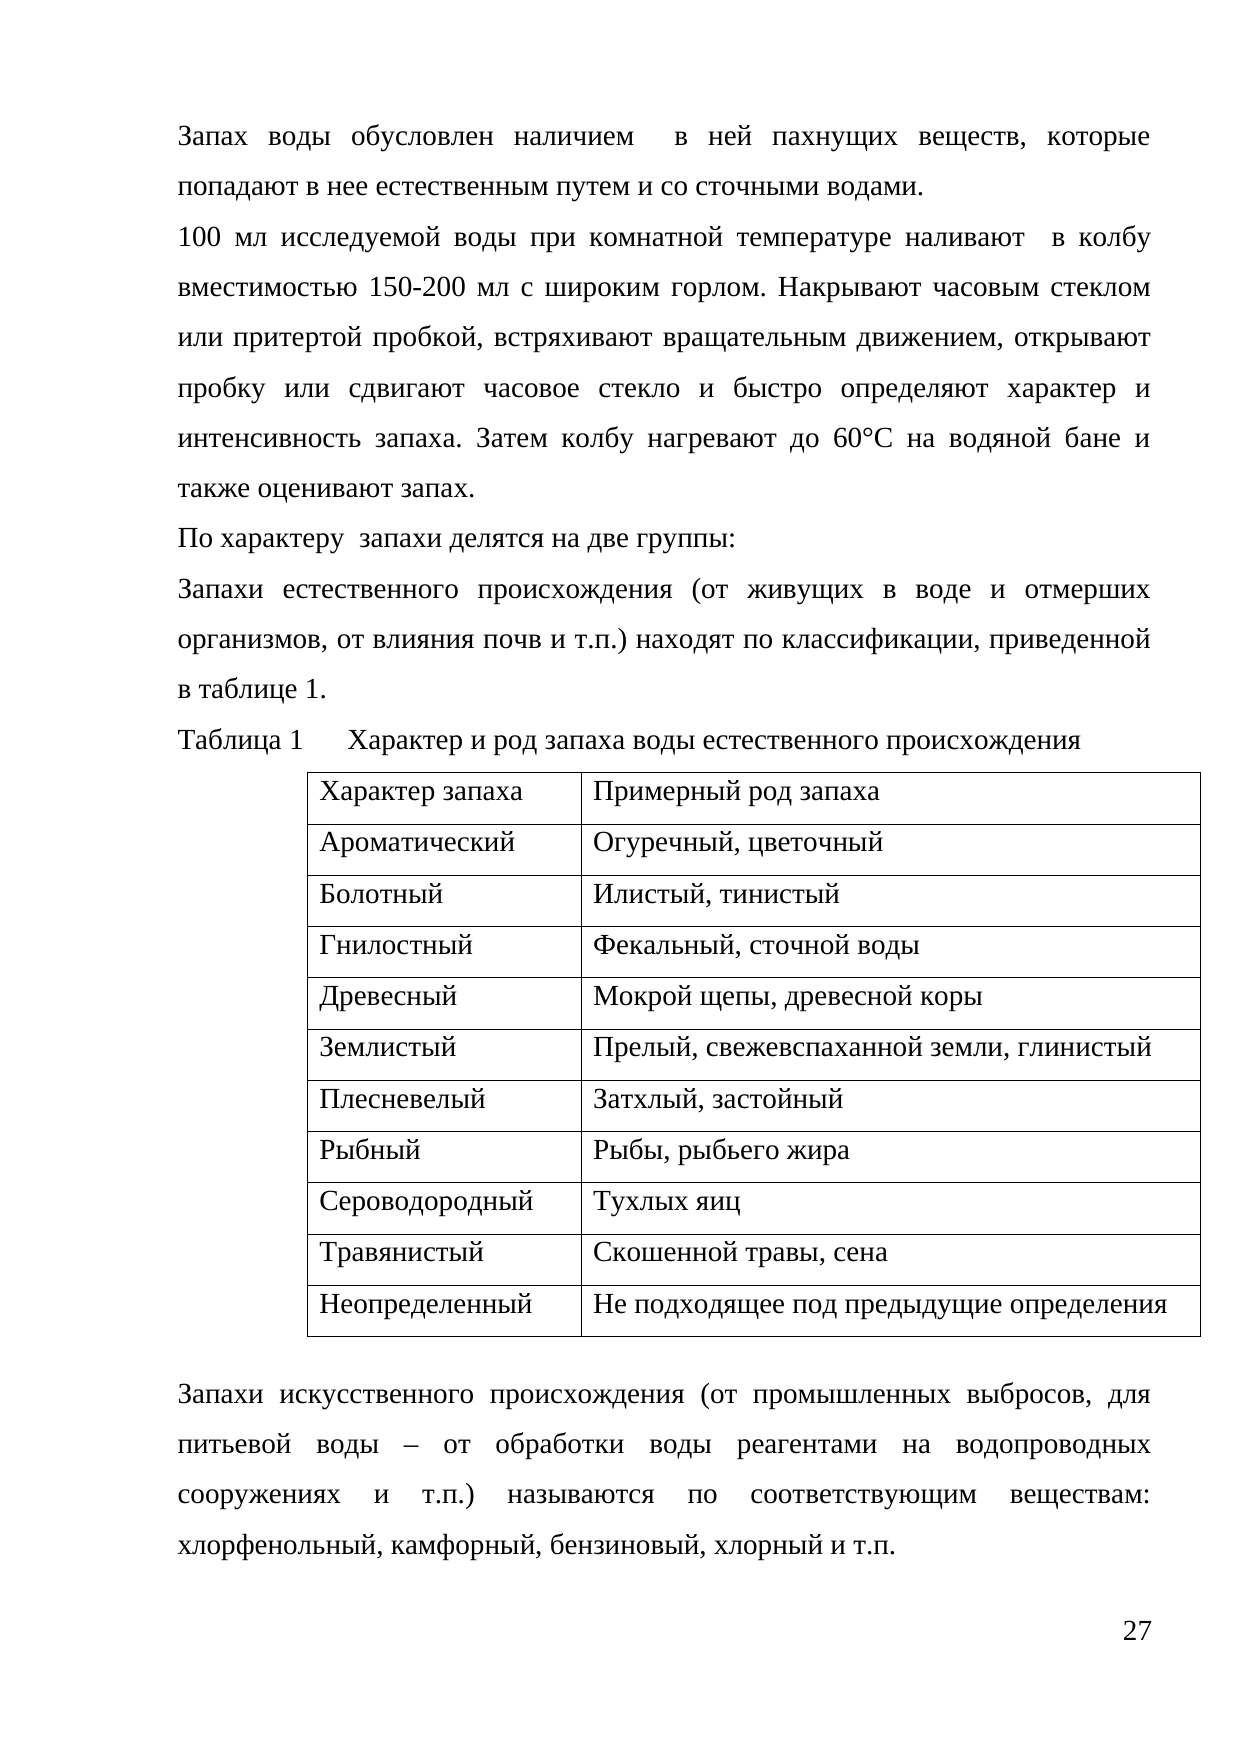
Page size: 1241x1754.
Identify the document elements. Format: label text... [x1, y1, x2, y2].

table_cell Илистый, тинистый [582, 876, 1200, 926]
text По характеру запахи делятся на две группы: [177, 521, 1152, 554]
table_cell Фекальный, сточной воды [582, 927, 1200, 977]
table_cell Не подходящее под предыдущие определения [582, 1286, 1200, 1336]
table_cell Неопределенный [308, 1286, 581, 1336]
table_header Примерный род запаха [582, 773, 1200, 823]
table_header Характер запаха [308, 773, 581, 823]
table_cell Тухлых яиц [582, 1183, 1200, 1233]
table_cell Затхлый, застойный [582, 1081, 1200, 1131]
text 100 мл исследуемой воды при комнатной температуре наливают в колбу вместимостью 150-200 мл с широким горлом. Накрывают часовым стеклом или притертой пробкой, встряхивают вращательным движением, открывают пробку или сдвигают часовое стекло и быстро определяют характер и интенсивность запаха. Затем колбу нагревают до 60°С на водяной бане и также оценивают запах. [177, 219, 1152, 504]
table_cell Гнилостный [308, 927, 581, 977]
table_cell Мокрой щепы, древесной коры [582, 978, 1200, 1028]
table_cell Прелый, свежевспаханной земли, глинистый [582, 1030, 1200, 1080]
table_cell Огуречный, цветочный [582, 825, 1200, 875]
table_cell Рыбный [308, 1132, 581, 1182]
text Запахи естественного происхождения (от живущих в воде и отмерших организмов, от влияния почв и т.п.) находят по классификации, приведенной в таблице 1. [177, 571, 1152, 705]
text Запахи искусственного происхождения (от промышленных выбросов, для питьевой воды – от обработки воды реагентами на водопроводных сооружениях и т.п.) называются по соответствующим веществам: хлорфенольный, камфорный, бензиновый, хлорный и т.п. [177, 1376, 1152, 1560]
table_cell Болотный [308, 876, 581, 926]
table_cell Плесневелый [308, 1081, 581, 1131]
table_cell Землистый [308, 1030, 581, 1080]
text Запах воды обусловлен наличием в ней пахнущих веществ, которые попадают в нее естественным путем и со сточными водами. [177, 118, 1152, 202]
table_cell Ароматический [308, 825, 581, 875]
table_cell Сероводородный [308, 1183, 581, 1233]
text Таблица 1 Характер и род запаха воды естественного происхождения [177, 722, 1152, 755]
table_cell Скошенной травы, сена [582, 1235, 1200, 1285]
table_cell Травянистый [308, 1235, 581, 1285]
table_cell Древесный [308, 978, 581, 1028]
table_cell Рыбы, рыбьего жира [582, 1132, 1200, 1182]
